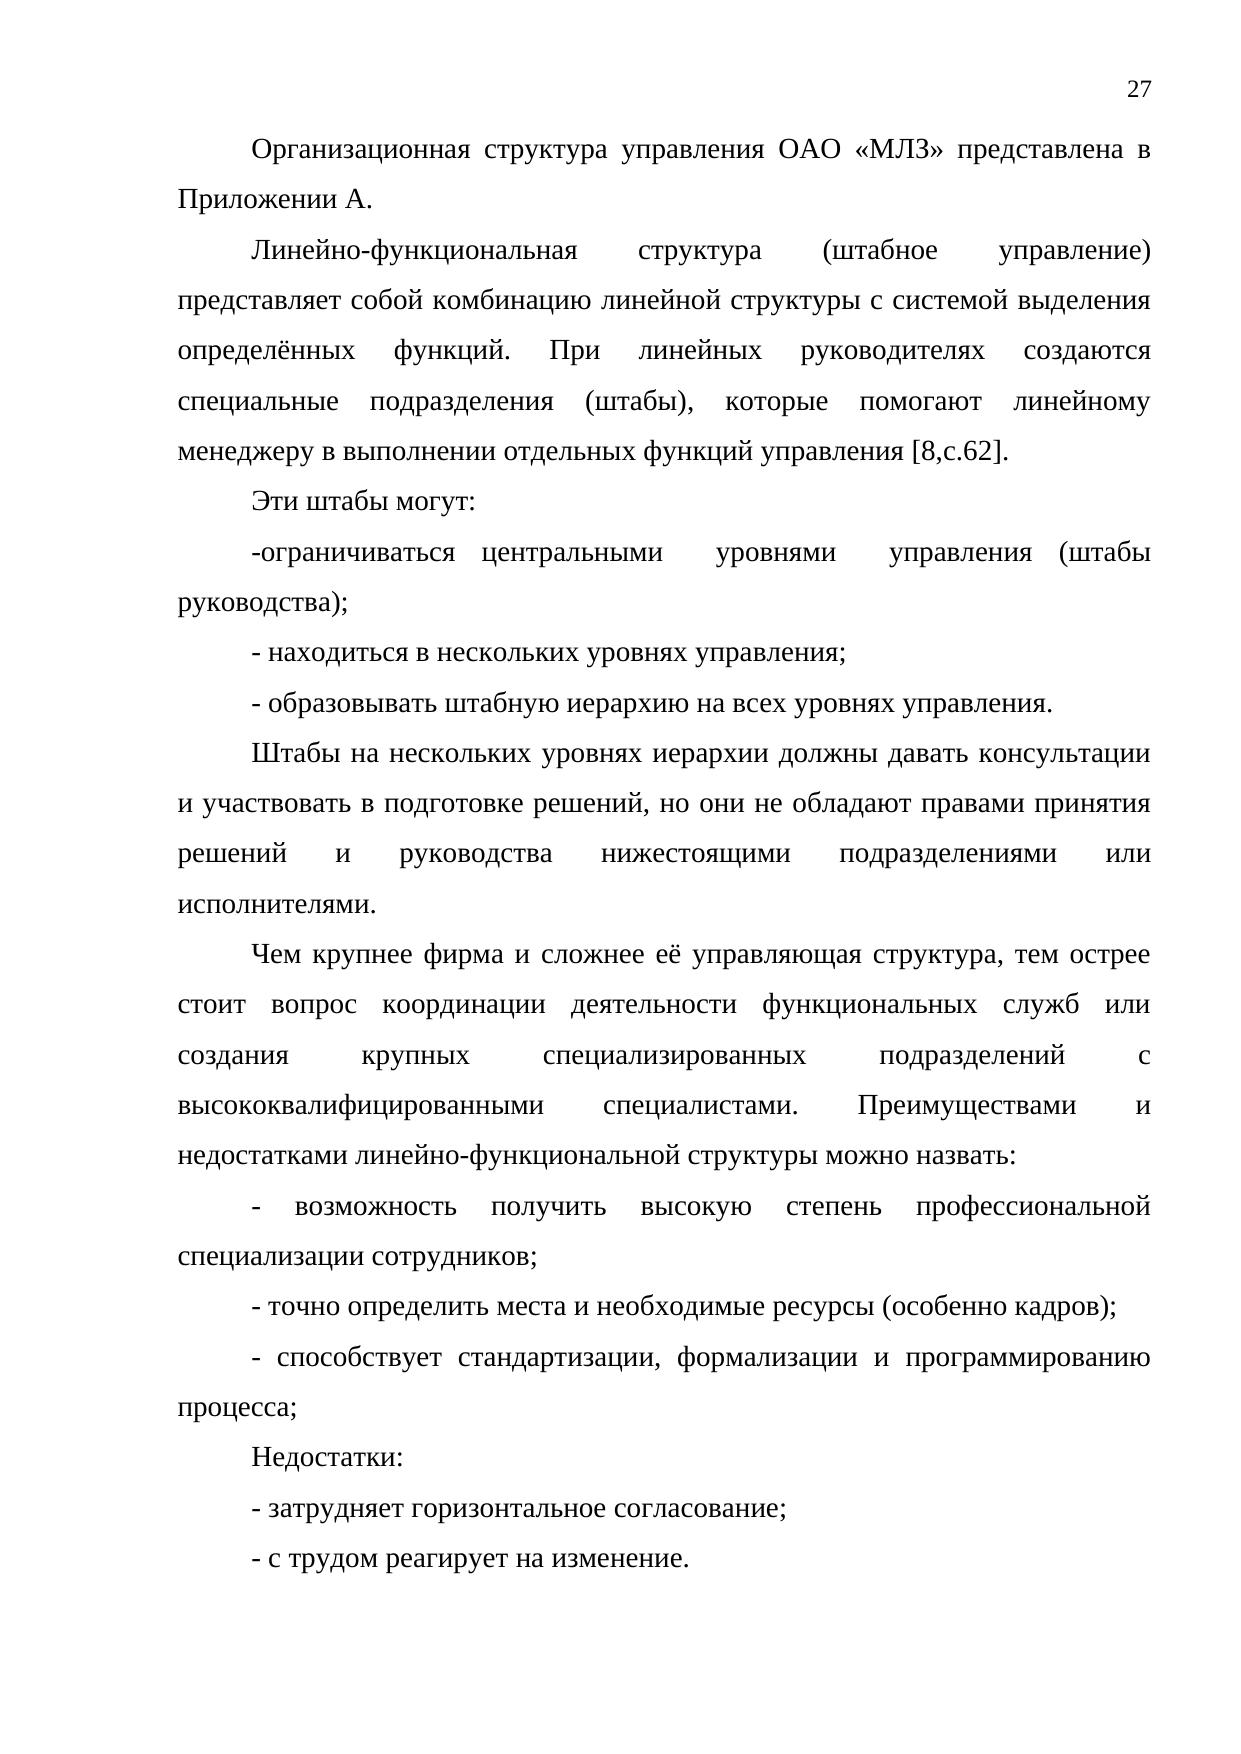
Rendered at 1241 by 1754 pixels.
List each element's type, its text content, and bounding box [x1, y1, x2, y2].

list Недостатки: [177, 1439, 1152, 1473]
list - способствует стандартизации, формализации и программированию процесса; [177, 1339, 1152, 1423]
list - возможность получить высокую степень профессиональной специализации сотрудников; [177, 1188, 1152, 1272]
list Чем крупнее фирма и сложнее её управляющая структура, тем острее стоит вопрос координации деятельности функциональных служб или создания крупных специализированных подразделений с высококвалифицированными специалистами. Преимуществами и недостатками линейно-функциональной структуры можно назвать: [177, 936, 1152, 1171]
list - точно определить места и необходимые ресурсы (особенно кадров); [177, 1288, 1152, 1322]
list Линейно-функциональная структура (штабное управление) представляет собой комбинацию линейной структуры с системой выделения определённых функций. При линейных руководителях создаются специальные подразделения (штабы), которые помогают линейному менеджеру в выполнении отдельных функций управления [8,с.62]. [177, 232, 1152, 467]
list Штабы на нескольких уровнях иерархии должны давать консультации и участвовать в подготовке решений, но они не обладают правами принятия решений и руководства нижестоящими подразделениями или исполнителями. [177, 735, 1152, 919]
list - находиться в нескольких уровнях управления; [177, 634, 1152, 668]
list - образовывать штабную иерархию на всех уровнях управления. [177, 685, 1152, 718]
list -ограничиваться центральными уровнями управления (штабы руководства); [177, 534, 1152, 618]
text Организационная структура управления ОАО «МЛЗ» представлена в Приложении А. [177, 131, 1152, 215]
list - с трудом реагирует на изменение. [177, 1540, 1152, 1573]
list - затрудняет горизонтальное согласование; [177, 1490, 1152, 1523]
list Эти штабы могут: [177, 483, 1152, 517]
